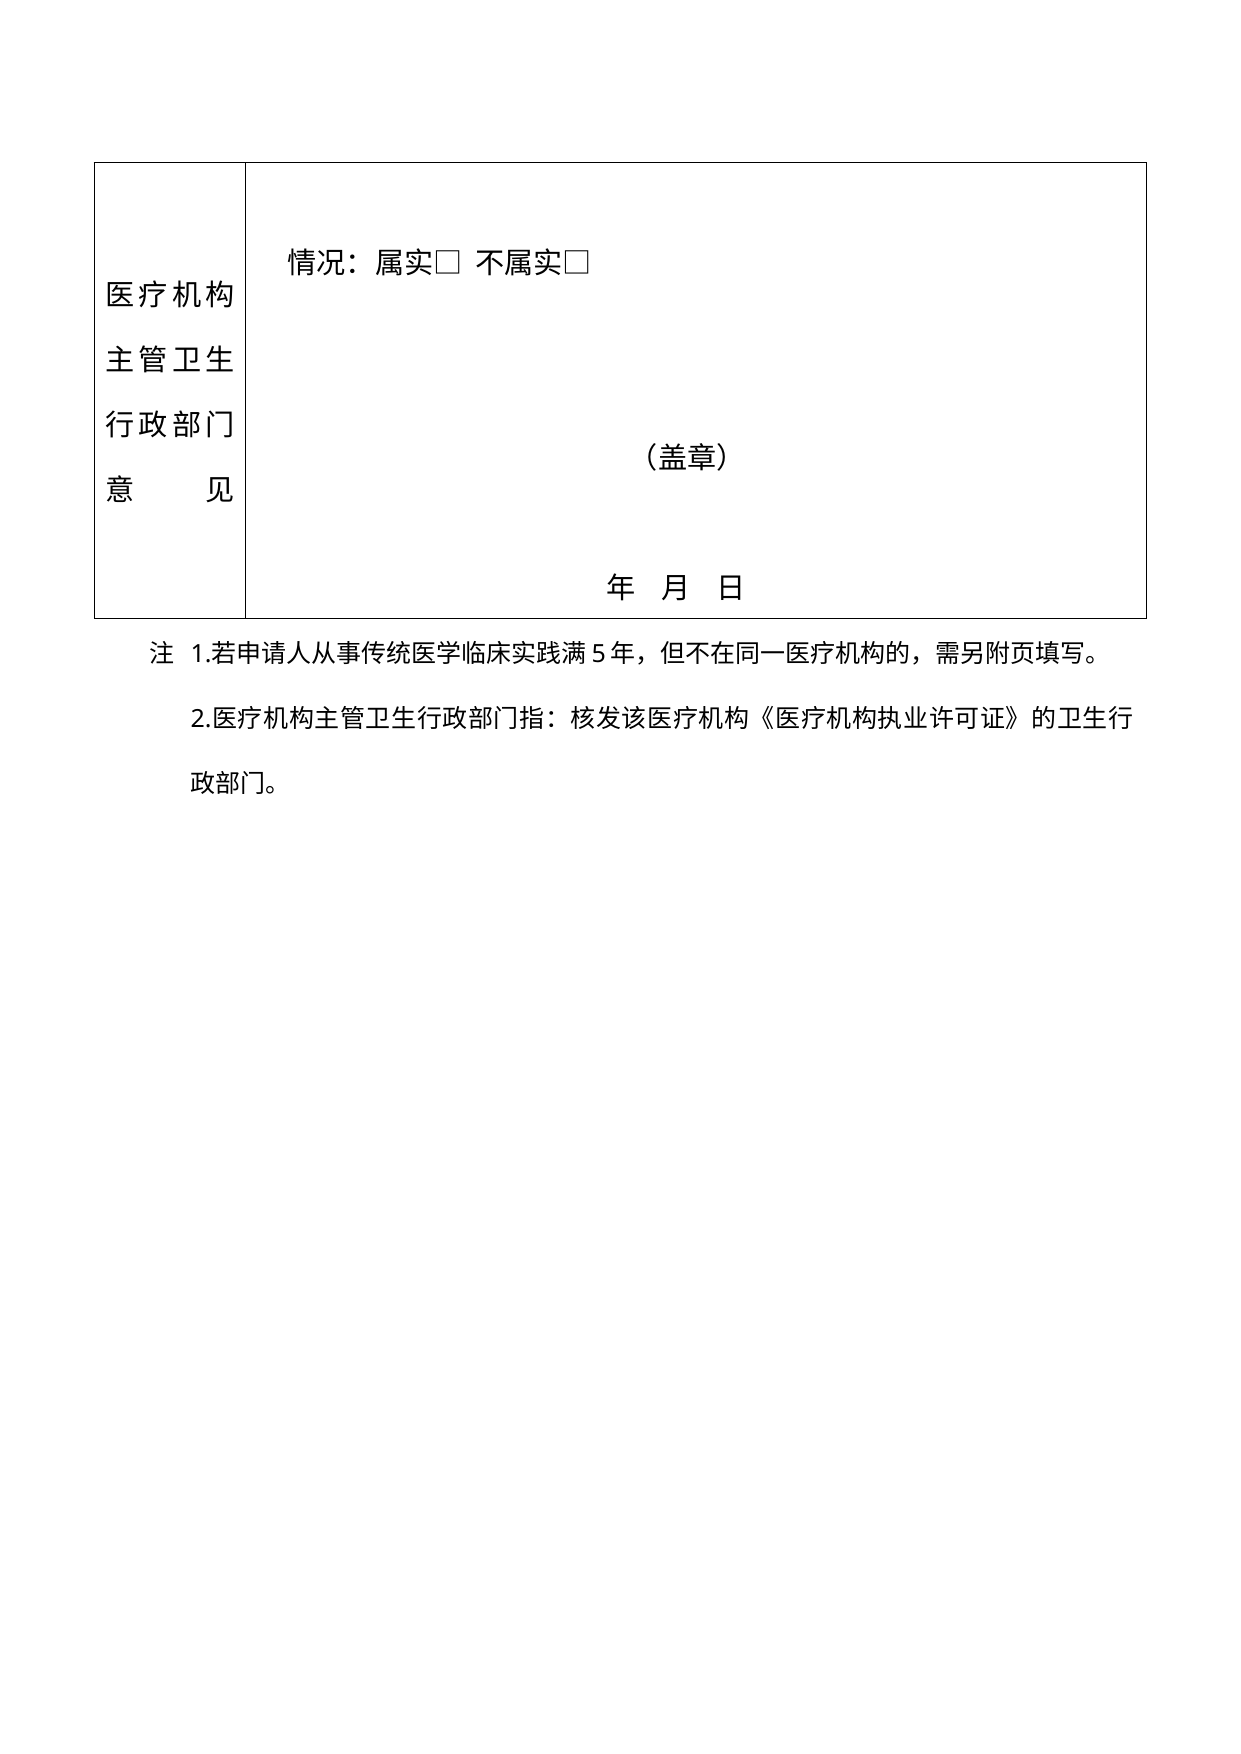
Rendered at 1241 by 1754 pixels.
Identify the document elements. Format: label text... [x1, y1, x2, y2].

table_cell 医疗机构主管卫生行政部门意见 [95, 163, 245, 618]
table_cell 1.若申请人从事传统医学临床实践满5年，但不在同一医疗机构的，需另附页填写。 2.医疗机构主管卫生行政部门指：核发该医疗机构《医疗机构执业许可证》的卫生行政部门。 [179, 619, 1146, 814]
table_cell 情况：属实□ 不属实□ （盖章） 年 月 日 [246, 163, 1146, 618]
table_cell 注 [138, 619, 179, 814]
